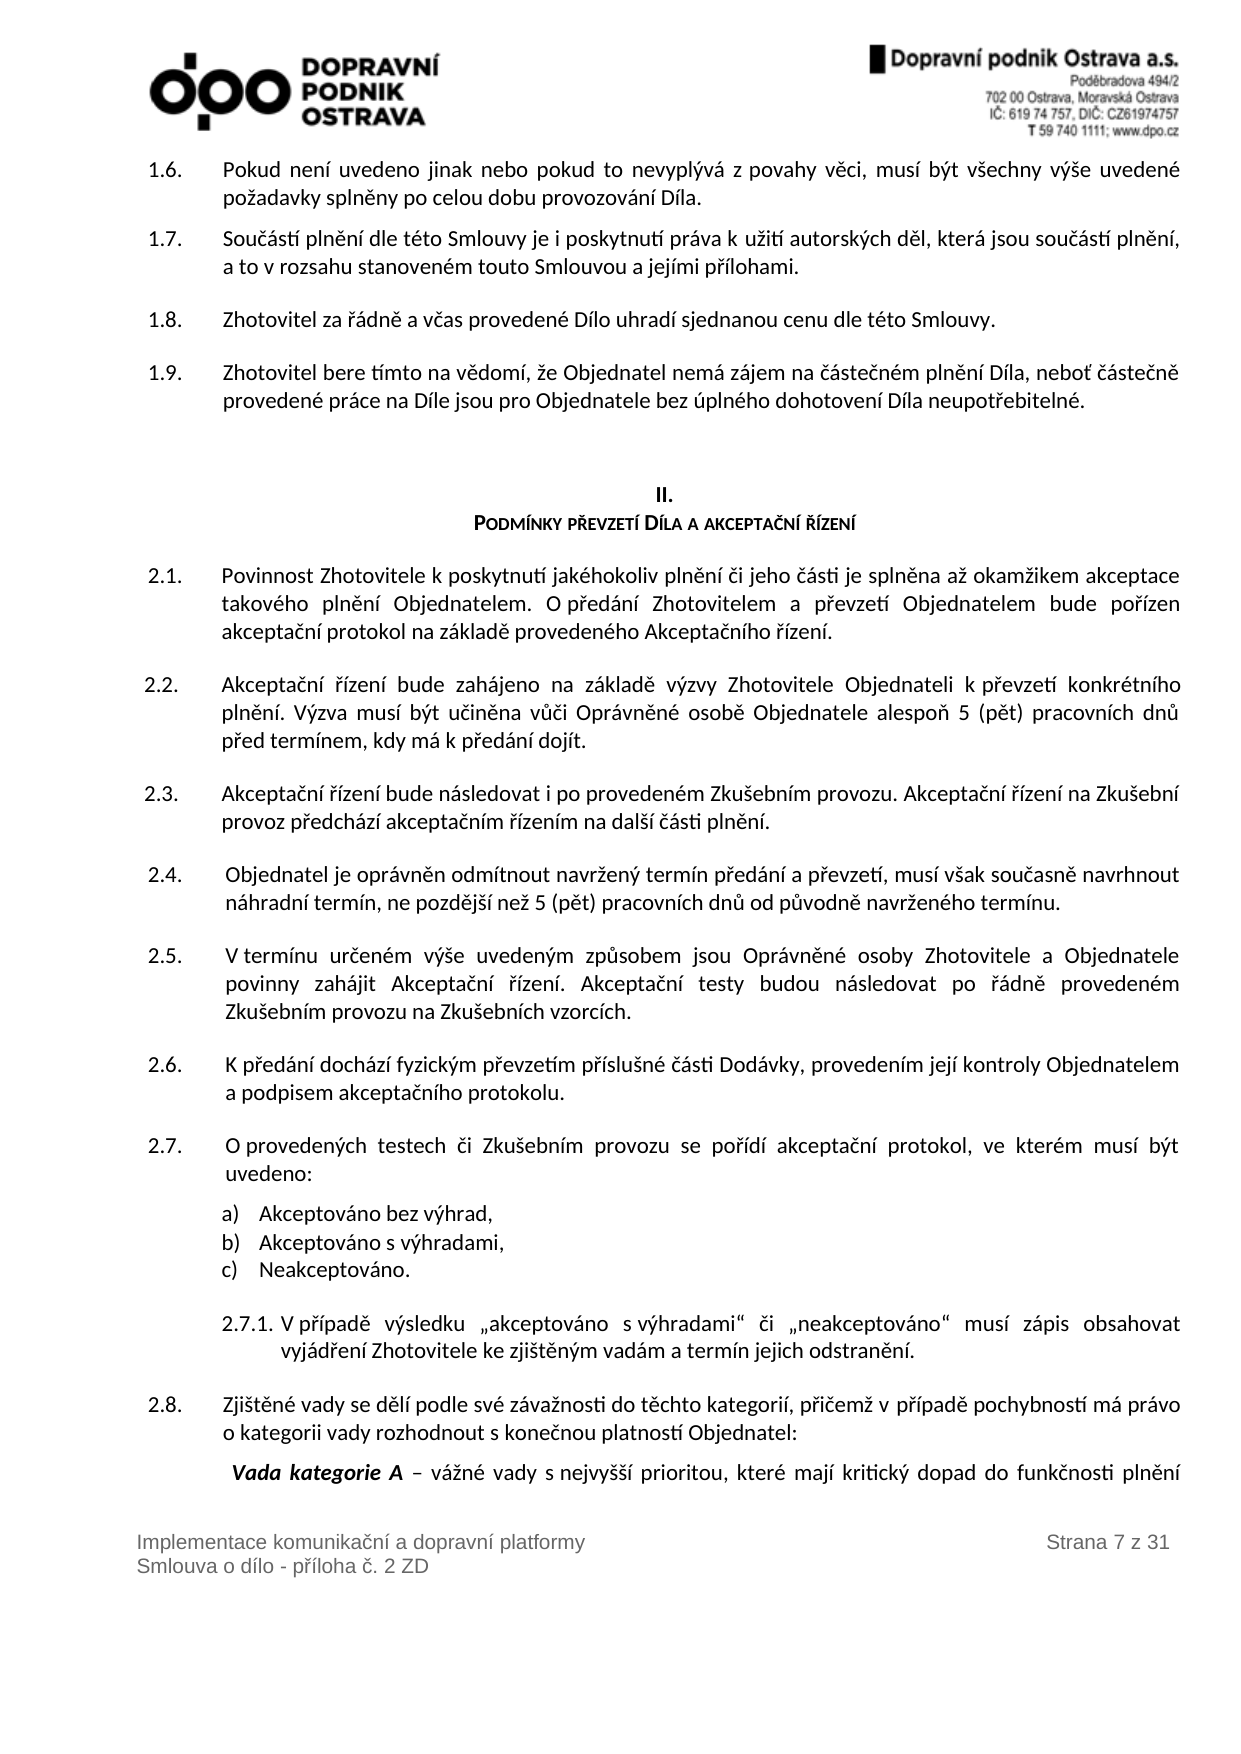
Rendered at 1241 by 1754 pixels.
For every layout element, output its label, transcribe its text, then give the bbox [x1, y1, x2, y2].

text Podmínky převzetí Díla a akceptační řízení [148, 508, 1181, 536]
list K předání dochází fyzickým převzetím příslušné části Dodávky, provedením její kontroly Objednatelem a podpisem akceptačního protokolu. [148, 1050, 1181, 1106]
list Akceptováno s výhradami, [221, 1228, 1181, 1256]
list V případě výsledku „akceptováno s výhradami“ či „neakceptováno“ musí zápis obsahovat vyjádření Zhotovitele ke zjištěným vadám a termín jejich odstranění. [221, 1309, 1181, 1365]
list Akceptační řízení bude následovat i po provedeném Zkušebním provozu. Akceptační řízení na Zkušební provoz předchází akceptačním řízením na další části plnění. [144, 779, 1181, 835]
picture [147, 50, 444, 134]
picture [867, 42, 1182, 142]
list O provedených testech či Zkušebním provozu se pořídí akceptační protokol, ve kterém musí být uvedeno: [148, 1131, 1181, 1187]
list Pokud není uvedeno jinak nebo pokud to nevyplývá z povahy věci, musí být všechny výše uvedené požadavky splněny po celou dobu provozování Díla. [148, 156, 1181, 212]
list Součástí plnění dle této Smlouvy je i poskytnutí práva k užití autorských děl, která jsou součástí plnění, a to v rozsahu stanoveném touto Smlouvou a jejími přílohami. [148, 224, 1181, 280]
list V termínu určeném výše uvedeným způsobem jsou Oprávněné osoby Zhotovitele a Objednatele povinny zahájit Akceptační řízení. Akceptační testy budou následovat po řádně provedeném Zkušebním provozu na Zkušebních vzorcích. [148, 941, 1181, 1025]
text II. [148, 480, 1181, 508]
list Akceptováno bez výhrad, [221, 1199, 1181, 1228]
list Akceptační řízení bude zahájeno na základě výzvy Zhotovitele Objednateli k převzetí konkrétního plnění. Výzva musí být učiněna vůči Oprávněné osobě Objednatele alespoň 5 (pět) pracovních dnů před termínem, kdy má k předání dojít. [144, 670, 1181, 754]
list Neakceptováno. [221, 1256, 1181, 1284]
list Zhotovitel za řádně a včas provedené Dílo uhradí sjednanou cenu dle této Smlouvy. [148, 305, 1181, 333]
list Zjištěné vady se dělí podle své závažnosti do těchto kategorií, přičemž v případě pochybností má právo o kategorii vady rozhodnout s konečnou platností Objednatel: [148, 1390, 1181, 1446]
list Objednatel je oprávněn odmítnout navržený termín předání a převzetí, musí však současně navrhnout náhradní termín, ne pozdější než 5 (pět) pracovních dnů od původně navrženého termínu. [148, 860, 1181, 916]
list Povinnost Zhotovitele k poskytnutí jakéhokoliv plnění či jeho části je splněna až okamžikem akceptace takového plnění Objednatelem. O předání Zhotovitelem a převzetí Objednatelem bude pořízen akceptační protokol na základě provedeného Akceptačního řízení. [148, 561, 1181, 645]
list Zhotovitel bere tímto na vědomí, že Objednatel nemá zájem na částečném plnění Díla, neboť částečně provedené práce na Díle jsou pro Objednatele bez úplného dohotovení Díla neupotřebitelné. [148, 358, 1181, 414]
